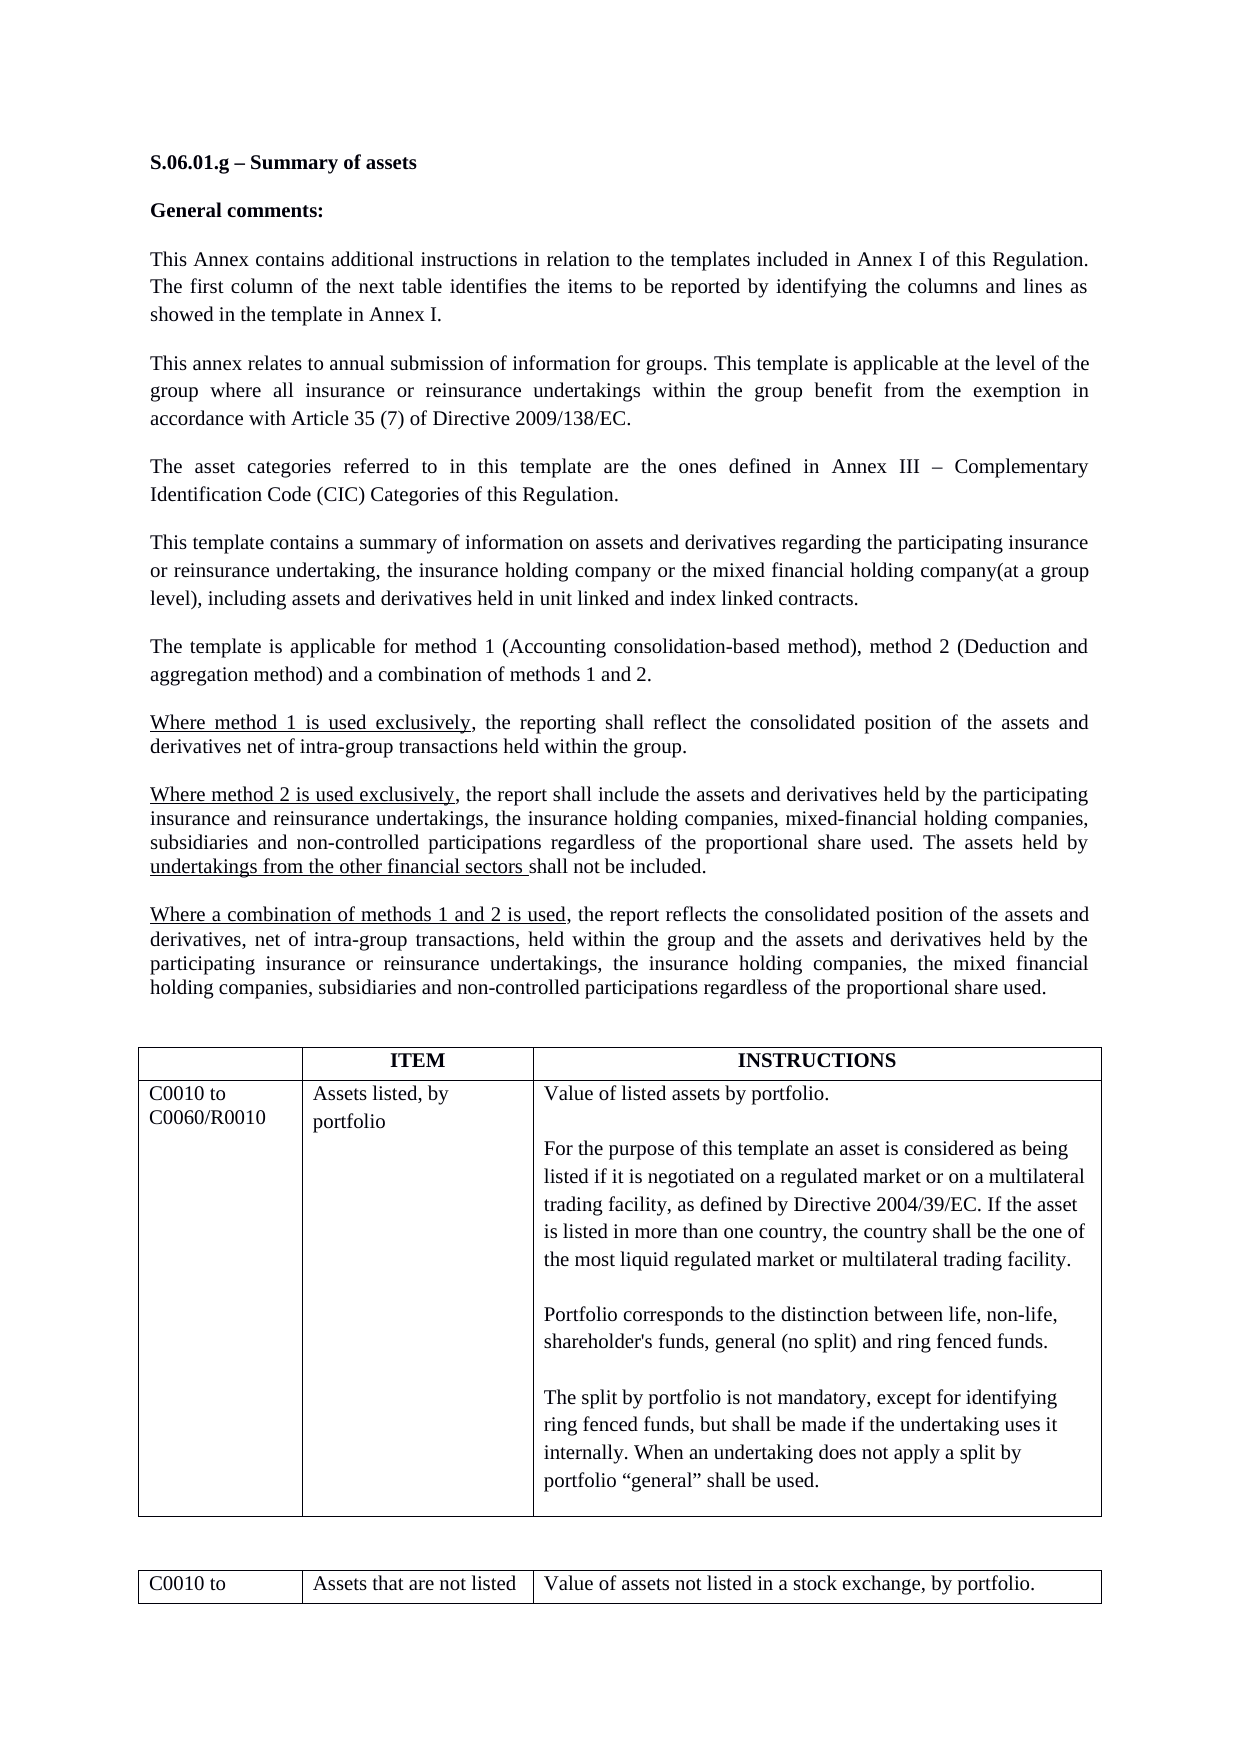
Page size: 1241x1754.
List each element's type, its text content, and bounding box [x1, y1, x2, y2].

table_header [139, 1571, 302, 1603]
text S.06.01.g – Summary of assets [150, 150, 1090, 174]
text Where method 1 is used exclusively, the reporting shall reflect the consolidated position of the assets and derivatives net of intra-group transactions held within the group. [150, 710, 1090, 758]
text General comments: [150, 198, 1090, 222]
table_cell C0010 to C0060/R0010 [139, 1081, 302, 1516]
table_header ITEM [303, 1048, 533, 1080]
text This template contains a summary of information on assets and derivatives regarding the participating insurance or reinsurance undertaking, the insurance holding company or the mixed financial holding company(at a group level), including assets and derivatives held in unit linked and index linked contracts. [150, 530, 1090, 609]
text The asset categories referred to in this template are the ones defined in Annex III – Complementary Identification Code (CIC) Categories of this Regulation. [150, 454, 1090, 506]
text This annex relates to annual submission of information for groups. This template is applicable at the level of the group where all insurance or reinsurance undertakings within the group benefit from the exemption in accordance with Article 35 (7) of Directive 2009/138/EC. [150, 351, 1090, 430]
table_cell Assets listed, by portfolio [303, 1081, 533, 1516]
table_header INSTRUCTIONS [534, 1048, 1101, 1080]
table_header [534, 1571, 1101, 1603]
table_cell Value of listed assets by portfolio. For the purpose of this template an asset is considered as being listed if it is negotiated on a regulated market or on a multilateral trading facility, as defined by Directive 2004/39/EC. If the asset is listed in more than one country, the country shall be the one of the most liquid regulated market or multilateral trading facility. Portfolio corresponds to the distinction between life, non-life, shareholder's funds, general (no split) and ring fenced funds. The split by portfolio is not mandatory, except for identifying ring fenced funds, but shall be made if the undertaking uses it internally. When an undertaking does not apply a split by portfolio “general” shall be used. [534, 1081, 1101, 1516]
text Where a combination of methods 1 and 2 is used, the report reflects the consolidated position of the assets and derivatives, net of intra-group transactions, held within the group and the assets and derivatives held by the participating insurance or reinsurance undertakings, the insurance holding companies, the mixed financial holding companies, subsidiaries and non-controlled participations regardless of the proportional share used. [150, 902, 1090, 999]
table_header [303, 1571, 533, 1603]
text Where method 2 is used exclusively, the report shall include the assets and derivatives held by the participating insurance and reinsurance undertakings, the insurance holding companies, mixed-financial holding companies, subsidiaries and non-controlled participations regardless of the proportional share used. The assets held by undertakings from the other financial sectors shall not be included. [150, 782, 1090, 878]
table_header [139, 1048, 302, 1080]
text This Annex contains additional instructions in relation to the templates included in Annex I of this Regulation. The first column of the next table identifies the items to be reported by identifying the columns and lines as showed in the template in Annex I. [150, 247, 1090, 326]
text The template is applicable for method 1 (Accounting consolidation-based method), method 2 (Deduction and aggregation method) and a combination of methods 1 and 2. [150, 634, 1090, 686]
